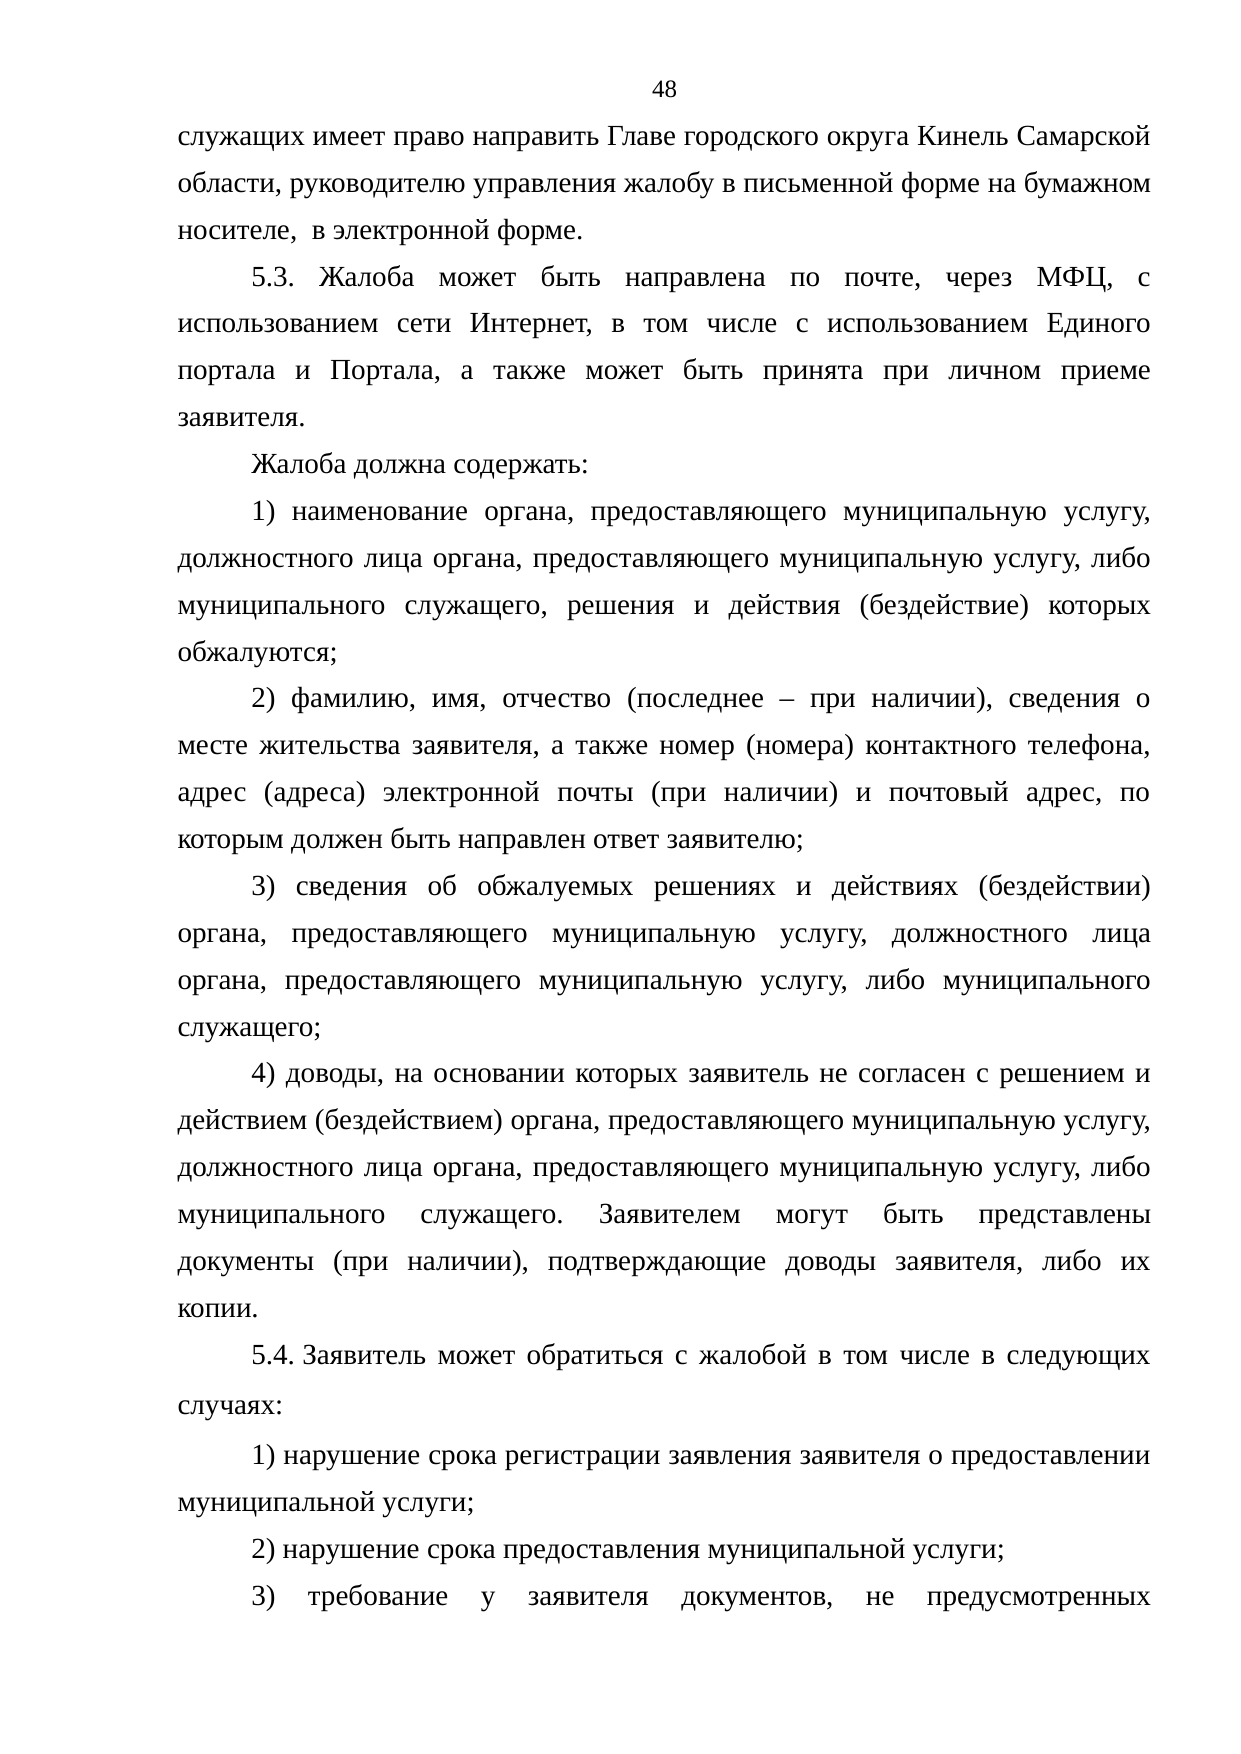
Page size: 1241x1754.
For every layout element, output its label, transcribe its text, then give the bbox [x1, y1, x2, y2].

text 5.4. Заявитель может обратиться с жалобой в том числе в следующих случаях: [177, 1337, 1152, 1421]
text 1) нарушение срока регистрации заявления заявителя о предоставлении муниципальной услуги; [177, 1437, 1152, 1518]
text 5.3. Жалоба может быть направлена по почте, через МФЦ, с использованием сети Интернет, в том числе с использованием Единого портала и Портала, а также может быть принята при личном приеме заявителя. [177, 259, 1152, 433]
text Жалоба должна содержать: [177, 446, 1152, 480]
text 2) нарушение срока предоставления муниципальной услуги; [177, 1531, 1152, 1565]
text 3) сведения об обжалуемых решениях и действиях (бездействии) органа, предоставляющего муниципальную услугу, должностного лица органа, предоставляющего муниципальную услугу, либо муниципального служащего; [177, 868, 1152, 1042]
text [177, 1578, 1152, 1612]
text 1) наименование органа, предоставляющего муниципальную услугу, должностного лица органа, предоставляющего муниципальную услугу, либо муниципального служащего, решения и действия (бездействие) которых обжалуются; [177, 493, 1152, 667]
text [177, 118, 1152, 245]
text 2) фамилию, имя, отчество (последнее – при наличии), сведения о месте жительства заявителя, а также номер (номера) контактного телефона, адрес (адреса) электронной почты (при наличии) и почтовый адрес, по которым должен быть направлен ответ заявителю; [177, 681, 1152, 855]
text 4) доводы, на основании которых заявитель не согласен с решением и действием (бездействием) органа, предоставляющего муниципальную услугу, должностного лица органа, предоставляющего муниципальную услугу, либо муниципального служащего. Заявителем могут быть представлены документы (при наличии), подтверждающие доводы заявителя, либо их копии. [177, 1056, 1152, 1323]
